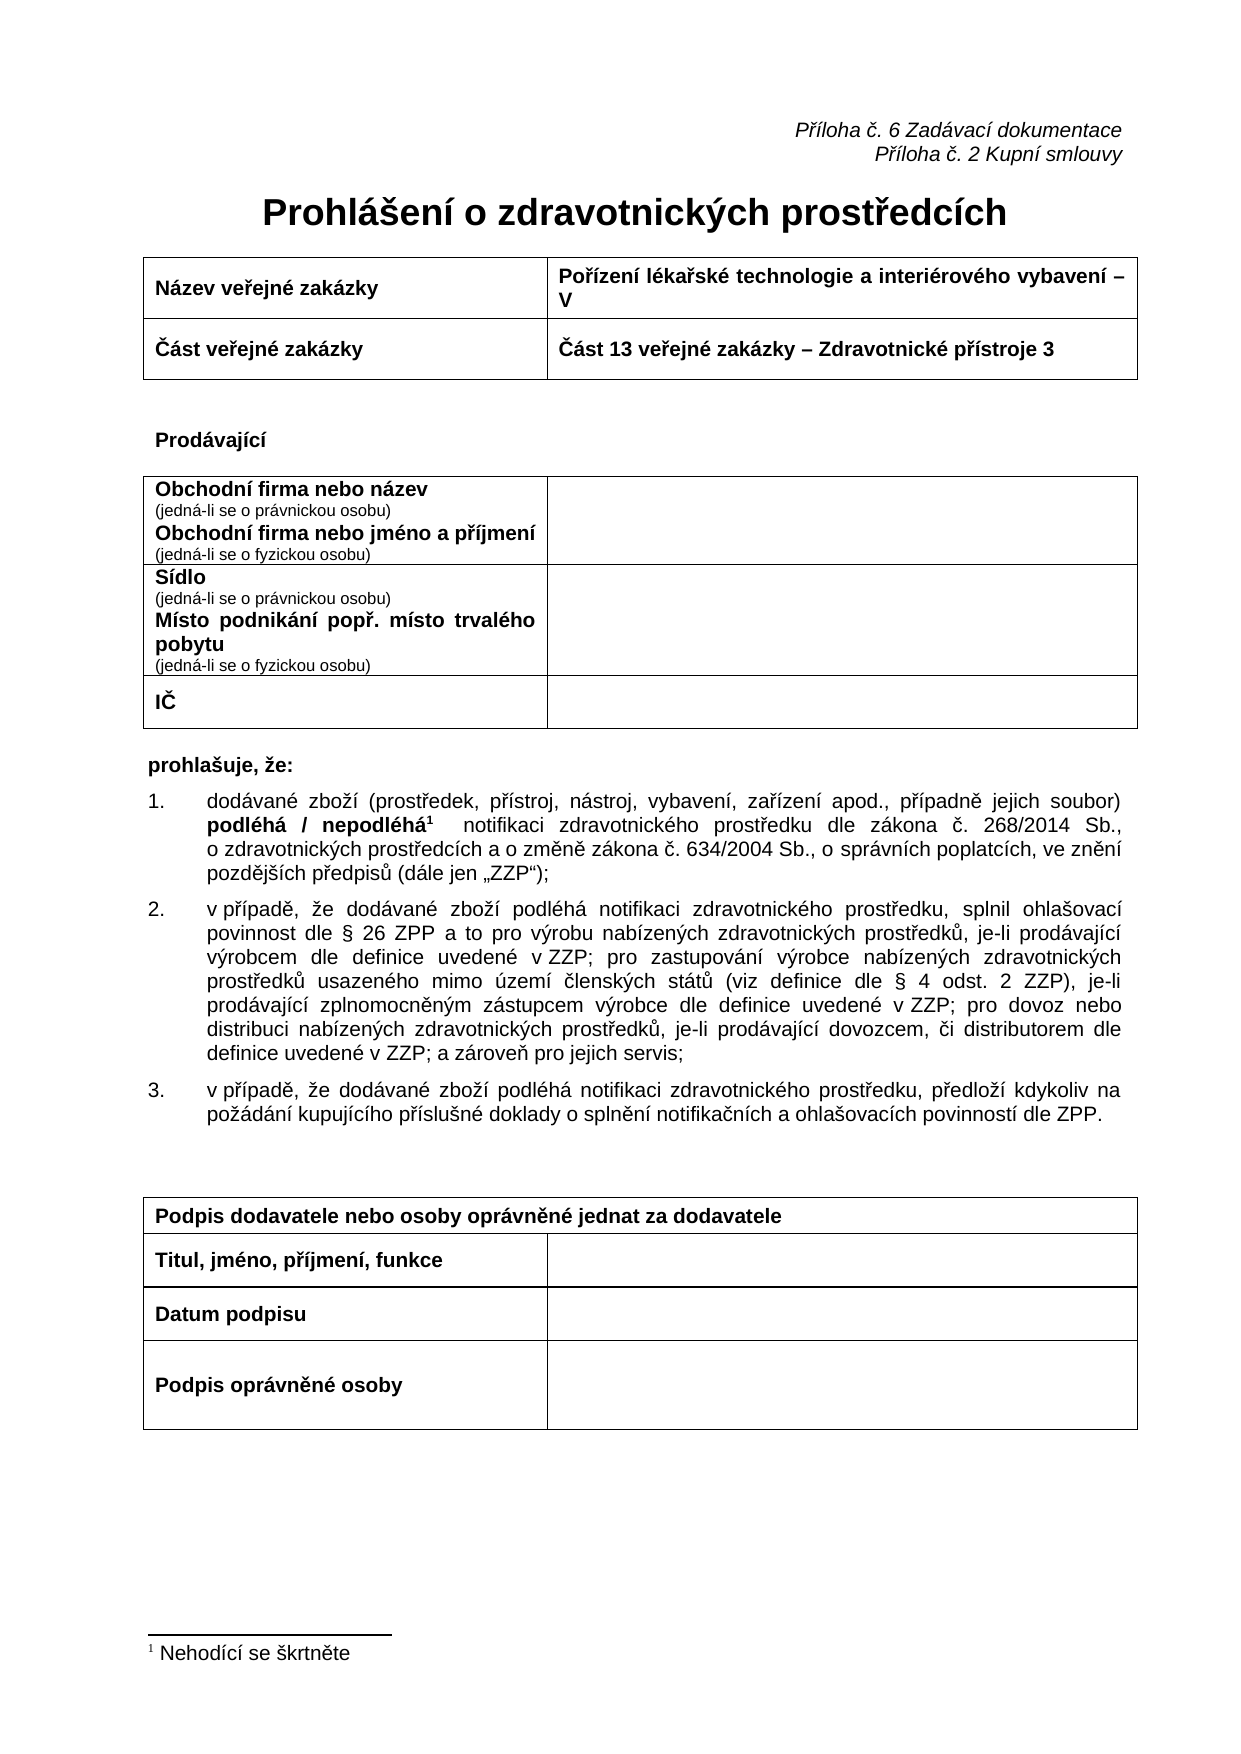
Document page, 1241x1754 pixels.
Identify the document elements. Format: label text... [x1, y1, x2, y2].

list v případě, že dodávané zboží podléhá notifikaci zdravotnického prostředku, splnil ohlašovací povinnost dle § 26 ZPP a to pro výrobu nabízených zdravotnických prostředků, je-li prodávající výrobcem dle definice uvedené v ZZP; pro zastupování výrobce nabízených zdravotnických prostředků usazeného mimo území členských států (viz definice dle § 4 odst. 2 ZZP), je-li prodávající zplnomocněným zástupcem výrobce dle definice uvedené v ZZP; pro dovoz nebo distribuci nabízených zdravotnických prostředků, je-li prodávající dovozcem, či distributorem dle definice uvedené v ZZP; a zároveň pro jejich servis; [148, 897, 1122, 1065]
text Prodávající [155, 428, 1122, 452]
table_cell Datum podpisu [144, 1288, 547, 1339]
table_cell [548, 1341, 1137, 1429]
table_header [548, 477, 1137, 563]
table_cell Část veřejné zakázky [144, 319, 547, 379]
table_cell Titul, jméno, příjmení, funkce [144, 1234, 547, 1286]
list v případě, že dodávané zboží podléhá notifikaci zdravotnického prostředku, předloží kdykoliv na požádání kupujícího příslušné doklady o splnění notifikačních a ohlašovacích povinností dle ZPP. [148, 1077, 1122, 1125]
table_cell IČ [144, 676, 547, 727]
list dodávané zboží (prostředek, přístroj, nástroj, vybavení, zařízení apod., případně jejich soubor) podléhá / nepodléhá notifikaci zdravotnického prostředku dle zákona č. 268/2014 Sb., o zdravotnických prostředcích a o změně zákona č. 634/2004 Sb., o správních poplatcích, ve znění pozdějších předpisů (dále jen „ZZP“); [148, 789, 1122, 885]
table_cell Sídlo (jedná-li se o právnickou osobu) Místo podnikání popř. místo trvalého pobytu (jedná-li se o fyzickou osobu) [144, 565, 547, 675]
subtitle Prohlášení o zdravotnických prostředcích [148, 190, 1122, 233]
table_cell [548, 1234, 1137, 1286]
table_cell [548, 565, 1137, 675]
text Příloha č. 6 Zadávací dokumentace [148, 118, 1122, 142]
table_header Podpis dodavatele nebo osoby oprávněné jednat za dodavatele [144, 1198, 1137, 1233]
table_cell Podpis oprávněné osoby [144, 1341, 547, 1429]
table_header Obchodní firma nebo název (jedná-li se o právnickou osobu) Obchodní firma nebo jméno a příjmení (jedná-li se o fyzickou osobu) [144, 477, 547, 563]
table_cell [548, 1288, 1137, 1339]
table_header Název veřejné zakázky [144, 258, 547, 318]
text Příloha č. 2 Kupní smlouvy [148, 142, 1122, 166]
table_cell Část 13 veřejné zakázky – Zdravotnické přístroje 3 [548, 319, 1137, 379]
table_header Pořízení lékařské technologie a interiérového vybavení – V [548, 258, 1137, 318]
table_cell [548, 676, 1137, 727]
text prohlašuje, že: [148, 752, 1122, 776]
